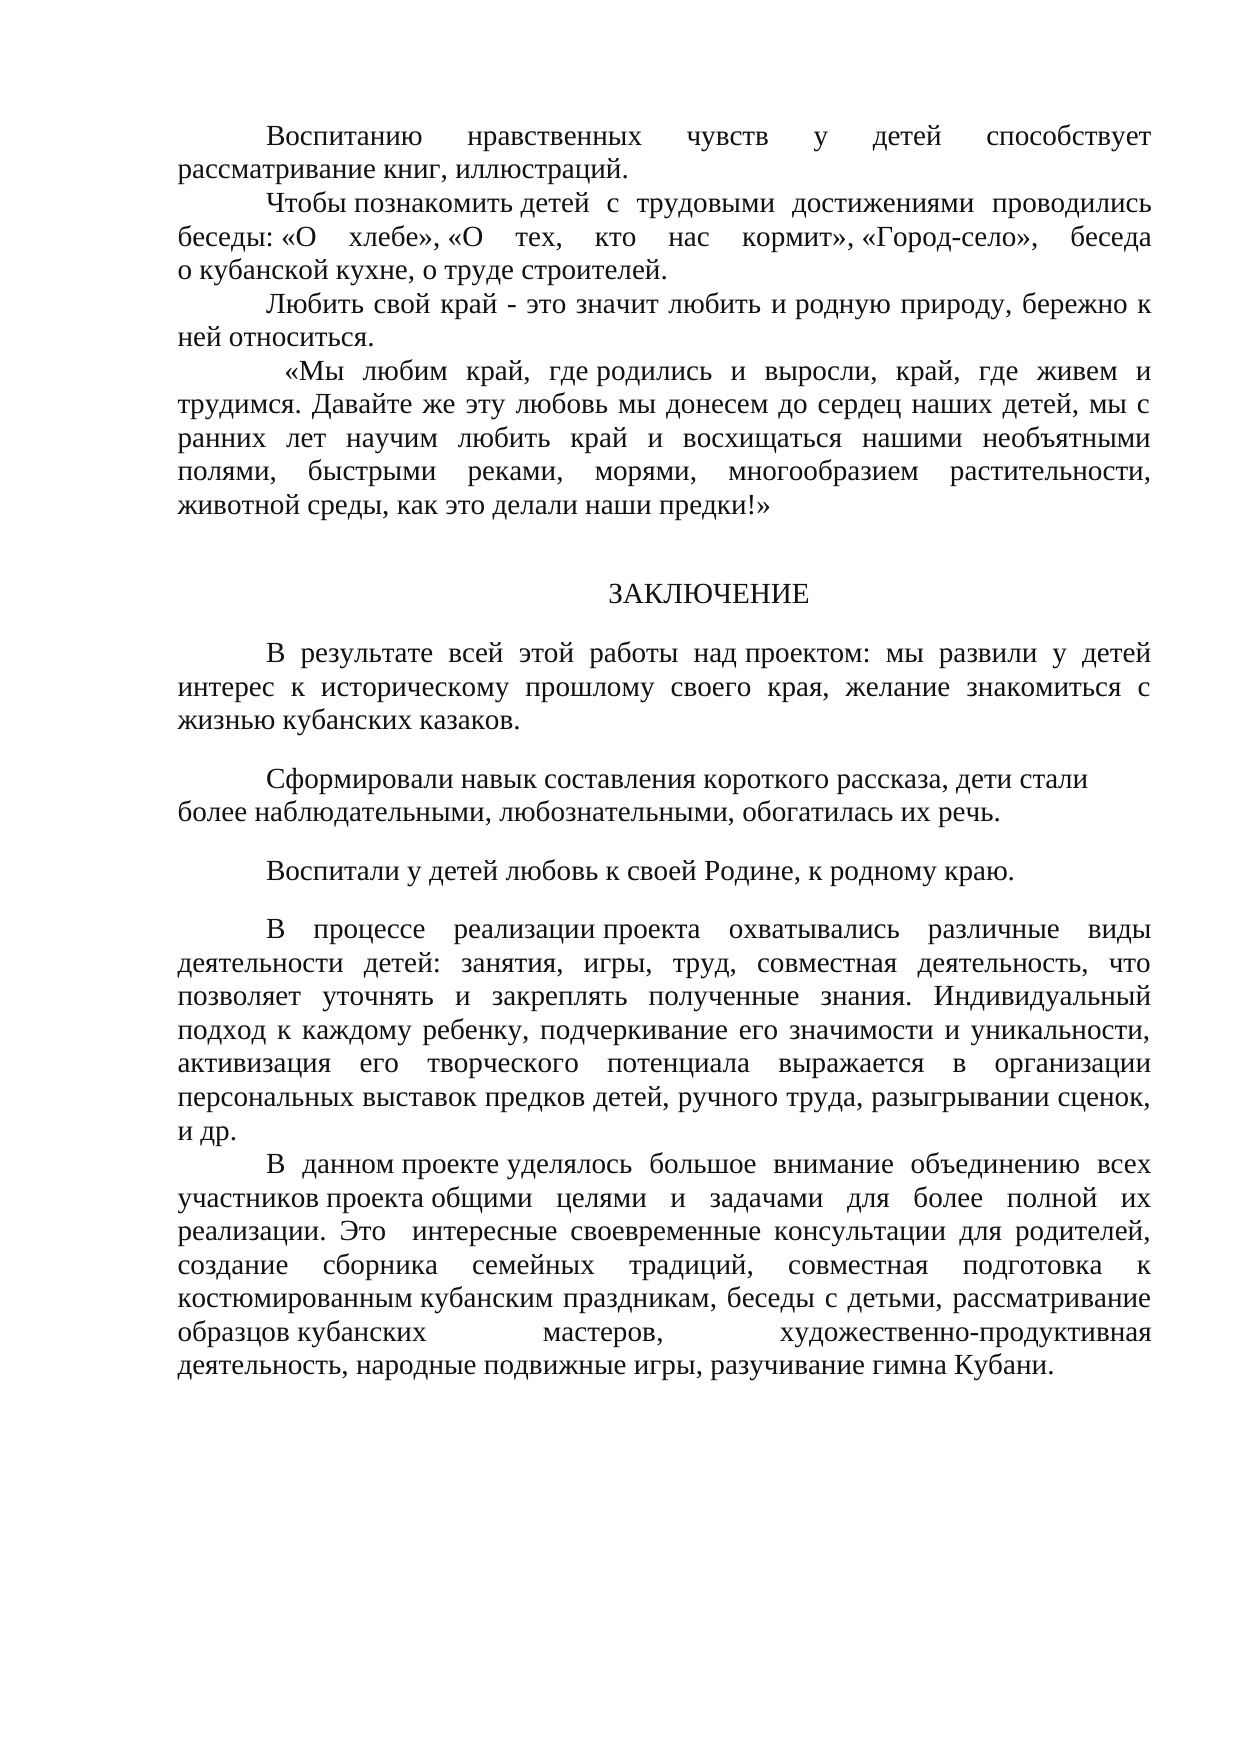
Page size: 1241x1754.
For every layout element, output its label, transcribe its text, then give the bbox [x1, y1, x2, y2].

text Воспитали у детей любовь к своей Родине, к родному краю. [177, 853, 1152, 886]
text «Мы любим край, где родились и выросли, край, где живем и трудимся. Давайте же эту любовь мы донесем до сердец наших детей, мы с ранних лет научим любить край и восхищаться нашими необъятными полями, быстрыми реками, морями, многообразием растительности, животной среды, как это делали наши предки!» [177, 353, 1152, 521]
text Любить свой край - это значит любить и родную природу, бережно к ней относиться. [177, 286, 1152, 353]
text В результате всей этой работы над проектом: мы развили у детей интерес к историческому прошлому своего края, желание знакомиться с жизнью кубанских казаков. [177, 635, 1152, 736]
text Чтобы познакомить детей с трудовыми достижениями проводились беседы: «О хлебе», «О тех, кто нас кормит», «Город-село», беседа о кубанской кухне, о труде строителей. [177, 185, 1152, 286]
text ЗАКЛЮЧЕНИЕ [177, 577, 1152, 610]
text Воспитанию нравственных чувств у детей способствует рассматривание книг, иллюстраций. [177, 118, 1152, 185]
text Сформировали навык составления короткого рассказа, дети стали более наблюдательными, любознательными, обогатилась их речь. [177, 761, 1152, 828]
text В данном проекте уделялось большое внимание объединению всех участников проекта общими целями и задачами для более полной их реализации. Это интересные своевременные консультации для родителей, создание сборника семейных традиций, совместная подготовка к костюмированным кубанским праздникам, беседы с детьми, рассматривание образцов кубанских мастеров, художественно-продуктивная деятельность, народные подвижные игры, разучивание гимна Кубани. [177, 1146, 1152, 1381]
text В процессе реализации проекта охватывались различные виды деятельности детей: занятия, игры, труд, совместная деятельность, что позволяет уточнять и закреплять полученные знания. Индивидуальный подход к каждому ребенку, подчеркивание его значимости и уникальности, активизация его творческого потенциала выражается в организации персональных выставок предков детей, ручного труда, разыгрывании сценок, и др. [177, 911, 1152, 1146]
